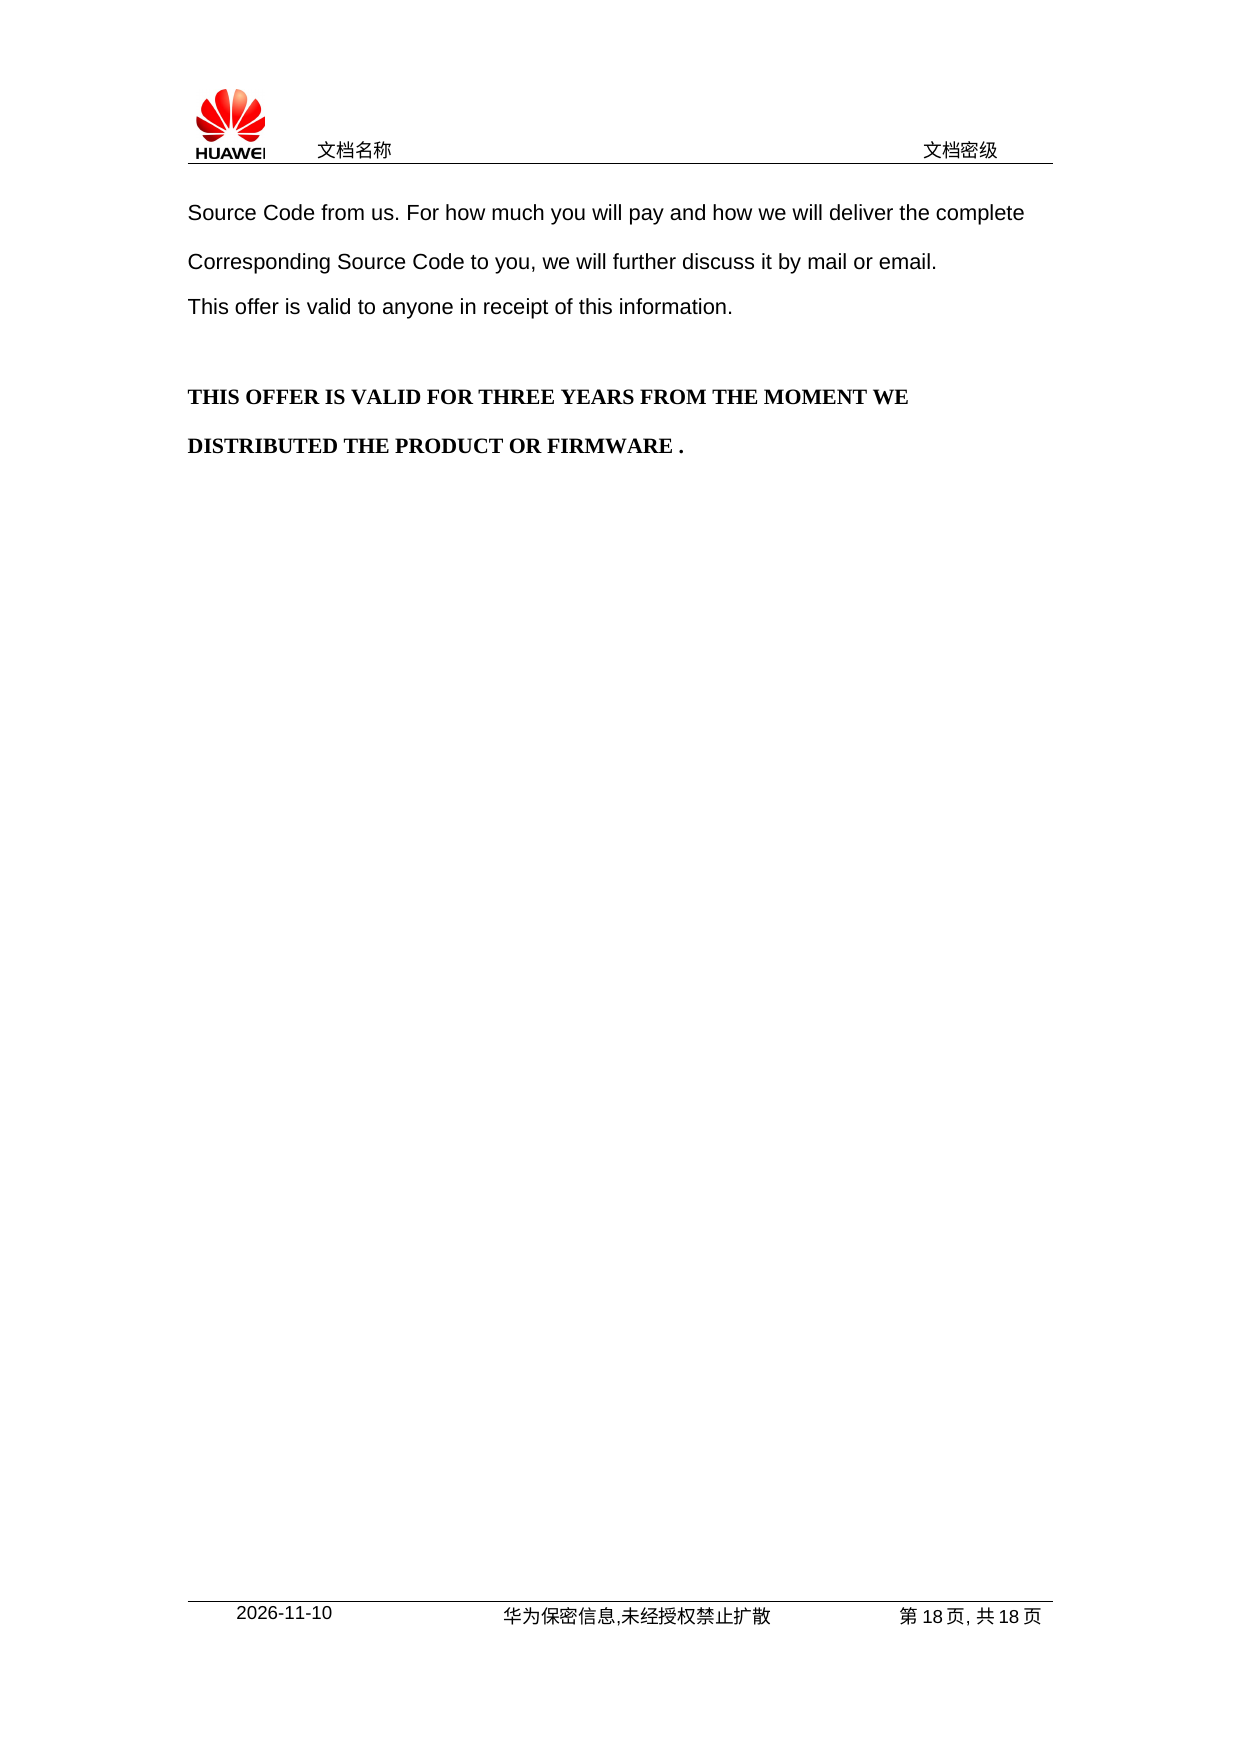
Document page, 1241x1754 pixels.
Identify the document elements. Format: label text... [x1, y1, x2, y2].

text This offer is valid to anyone in receipt of this information. [187, 290, 1053, 323]
text This offer is valid for three years from the moment we distributed the product or firmware . [187, 380, 1053, 462]
picture [196, 89, 265, 159]
